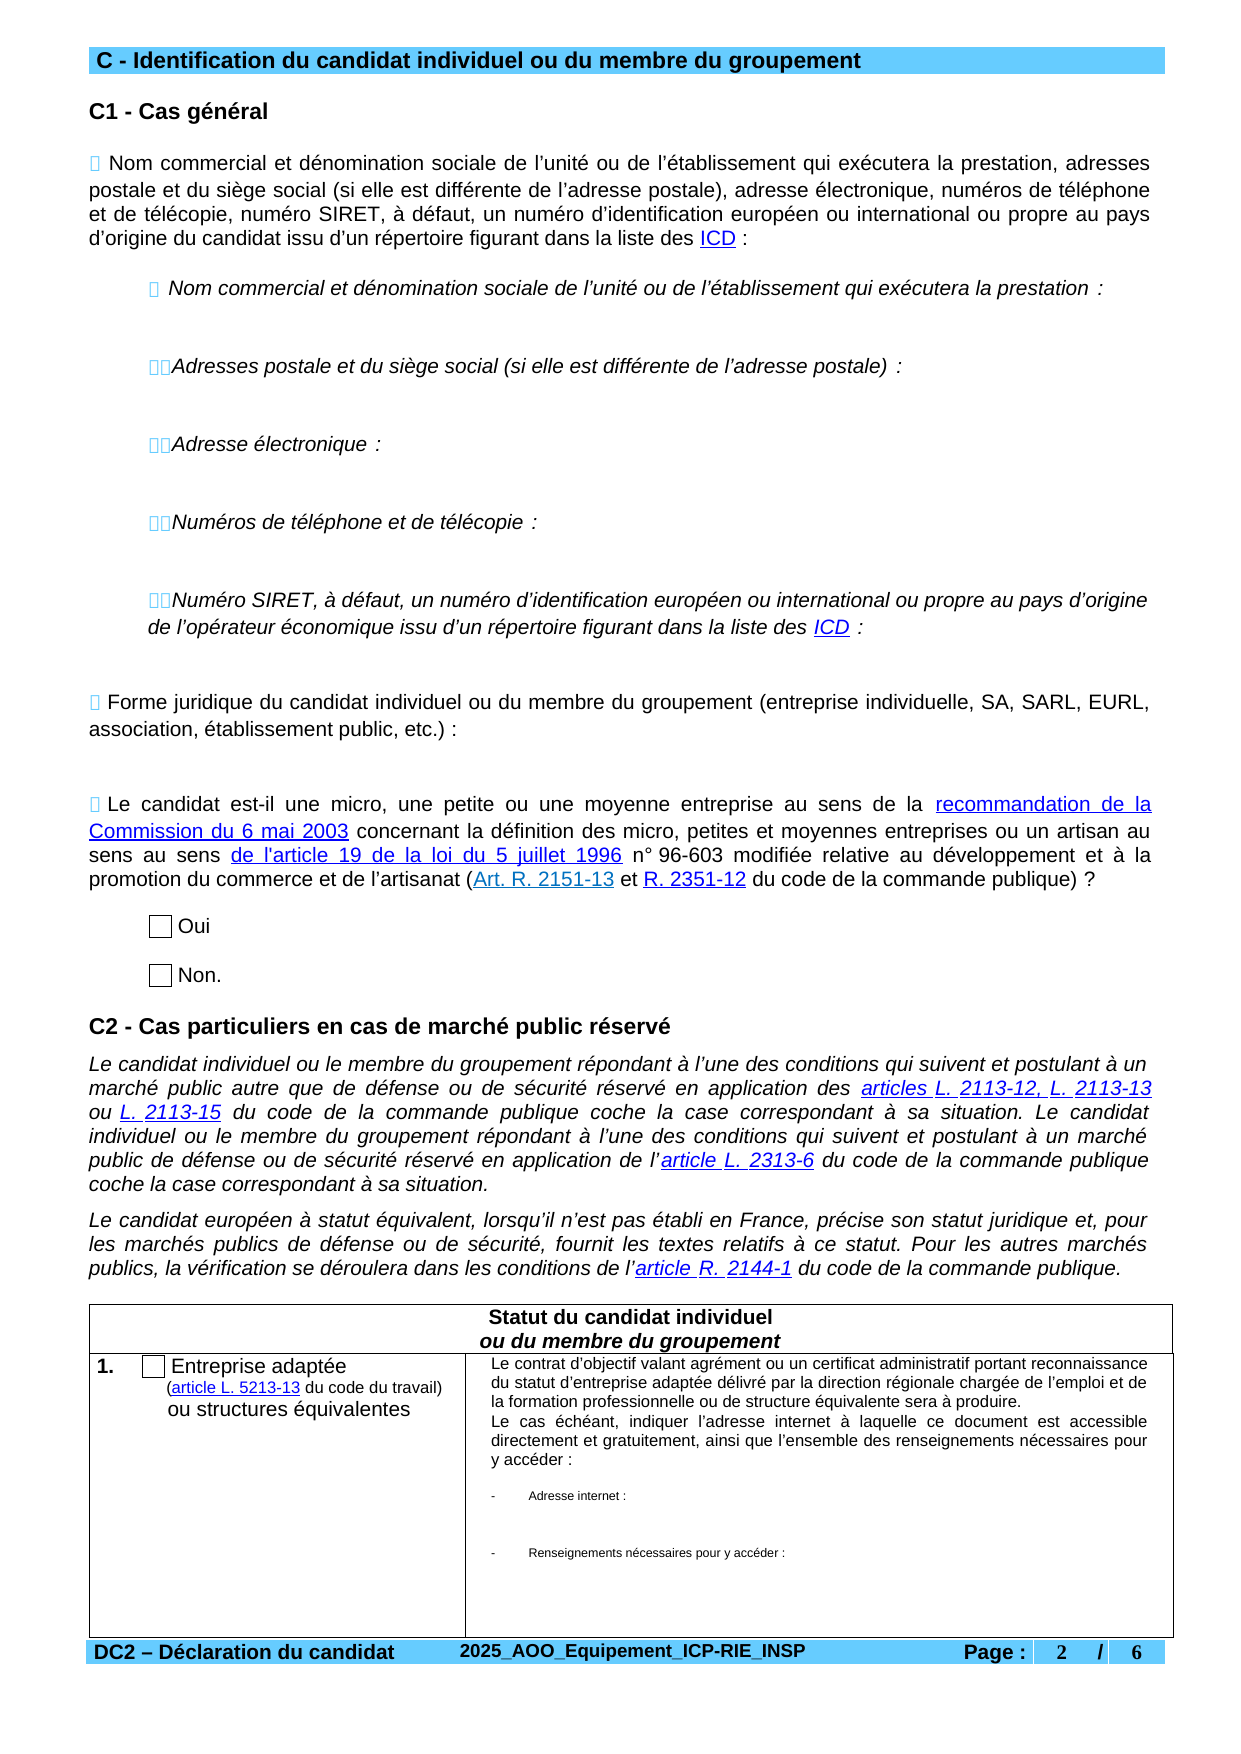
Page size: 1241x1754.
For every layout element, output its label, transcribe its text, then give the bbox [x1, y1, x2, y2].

text  Le candidat est-il une micro, une petite ou une moyenne entreprise au sens de la recommandation de la Commission du 6 mai 2003 concernant la définition des micro, petites et moyennes entreprises ou un artisan au sens au sens de l'article 19 de la loi du 5 juillet 1996 n° 96-603 modifiée relative au développement et à la promotion du commerce et de l’artisanat (Art. R. 2151-13 et R. 2351-12 du code de la commande publique) ? [89, 789, 1152, 890]
table_cell 1. Entreprise adaptée (article L. 5213-13 du code du travail) ou structures équivalentes [90, 1354, 465, 1637]
text C2 - Cas particuliers en cas de marché public réservé [89, 1013, 1152, 1039]
table_cell Le contrat d’objectif valant agrément ou un certificat administratif portant reconnaissance du statut d’entreprise adaptée délivré par la direction régionale chargée de l’emploi et de la formation professionnelle ou de structure équivalente sera à produire. Le cas échéant, indiquer l’adresse internet à laquelle ce document est accessible directement et gratuitement, ainsi que l’ensemble des renseignements nécessaires pour y accéder : Adresse internet : Renseignements nécessaires pour y accéder : [466, 1354, 1173, 1637]
subtitle Adresse électronique : [148, 429, 1152, 459]
subtitle Numéro SIRET, à défaut, un numéro d’identification européen ou international ou propre au pays d’origine de l’opérateur économique issu d’un répertoire figurant dans la liste des ICD : [148, 585, 1152, 639]
text Le candidat individuel ou le membre du groupement répondant à l’une des conditions qui suivent et postulant à un marché public autre que de défense ou de sécurité réservé en application des articles L. 2113-12, L. 2113-13 ou L. 2113-15 du code de la commande publique coche la case correspondant à sa situation. Le candidat individuel ou le membre du groupement répondant à l’une des conditions qui suivent et postulant à un marché public de défense ou de sécurité réservé en application de l’article L. 2313-6 du code de la commande publique coche la case correspondant à sa situation. [89, 1052, 1152, 1196]
text  Forme juridique du candidat individuel ou du membre du groupement (entreprise individuelle, SA, SARL, EURL, association, établissement public, etc.) : [89, 687, 1152, 741]
subtitle  Nom commercial et dénomination sociale de l’unité ou de l’établissement qui exécutera la prestation : [148, 273, 1152, 303]
table_header C - Identification du candidat individuel ou du membre du groupement [89, 47, 1165, 74]
subtitle C1 - Cas général [89, 98, 1152, 124]
subtitle Numéros de téléphone et de télécopie : [148, 507, 1152, 537]
subtitle  Nom commercial et dénomination sociale de l’unité ou de l’établissement qui exécutera la prestation, adresses postale et du siège social (si elle est différente de l’adresse postale), adresse électronique, numéros de téléphone et de télécopie, numéro SIRET, à défaut, un numéro d’identification européen ou international ou propre au pays d’origine du candidat issu d’un répertoire figurant dans la liste des ICD : [89, 148, 1152, 249]
text Le candidat européen à statut équivalent, lorsqu’il n’est pas établi en France, précise son statut juridique et, pour les marchés publics de défense ou de sécurité, fournit les textes relatifs à ce statut. Pour les autres marchés publics, la vérification se déroulera dans les conditions de l’article R. 2144-1 du code de la commande publique. [89, 1208, 1152, 1280]
text Oui [148, 914, 1152, 938]
text Non. [148, 962, 1152, 987]
subtitle Adresses postale et du siège social (si elle est différente de l’adresse postale) : [148, 351, 1152, 381]
table_header Statut du candidat individuel ou du membre du groupement [90, 1305, 1172, 1353]
